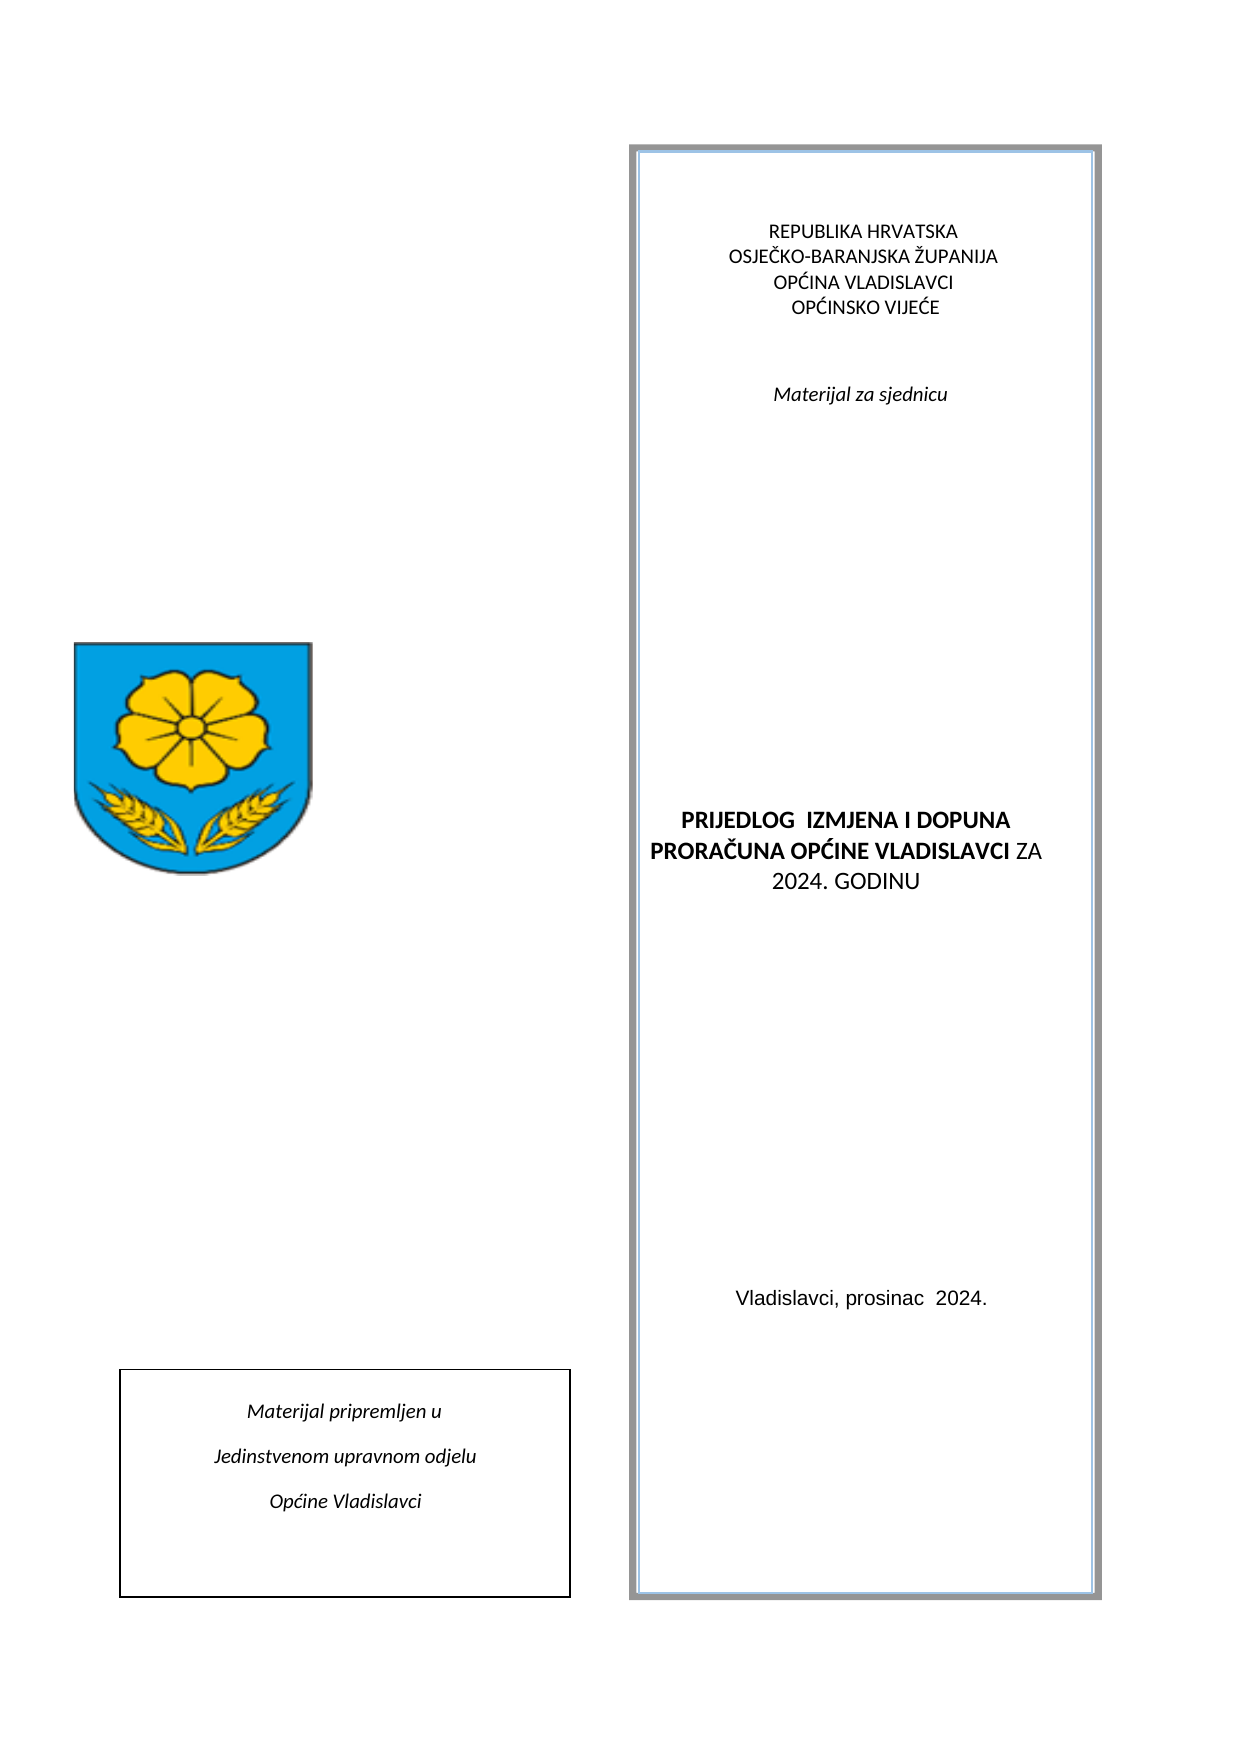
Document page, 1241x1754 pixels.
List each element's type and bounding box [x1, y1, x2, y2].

picture [73, 642, 313, 876]
